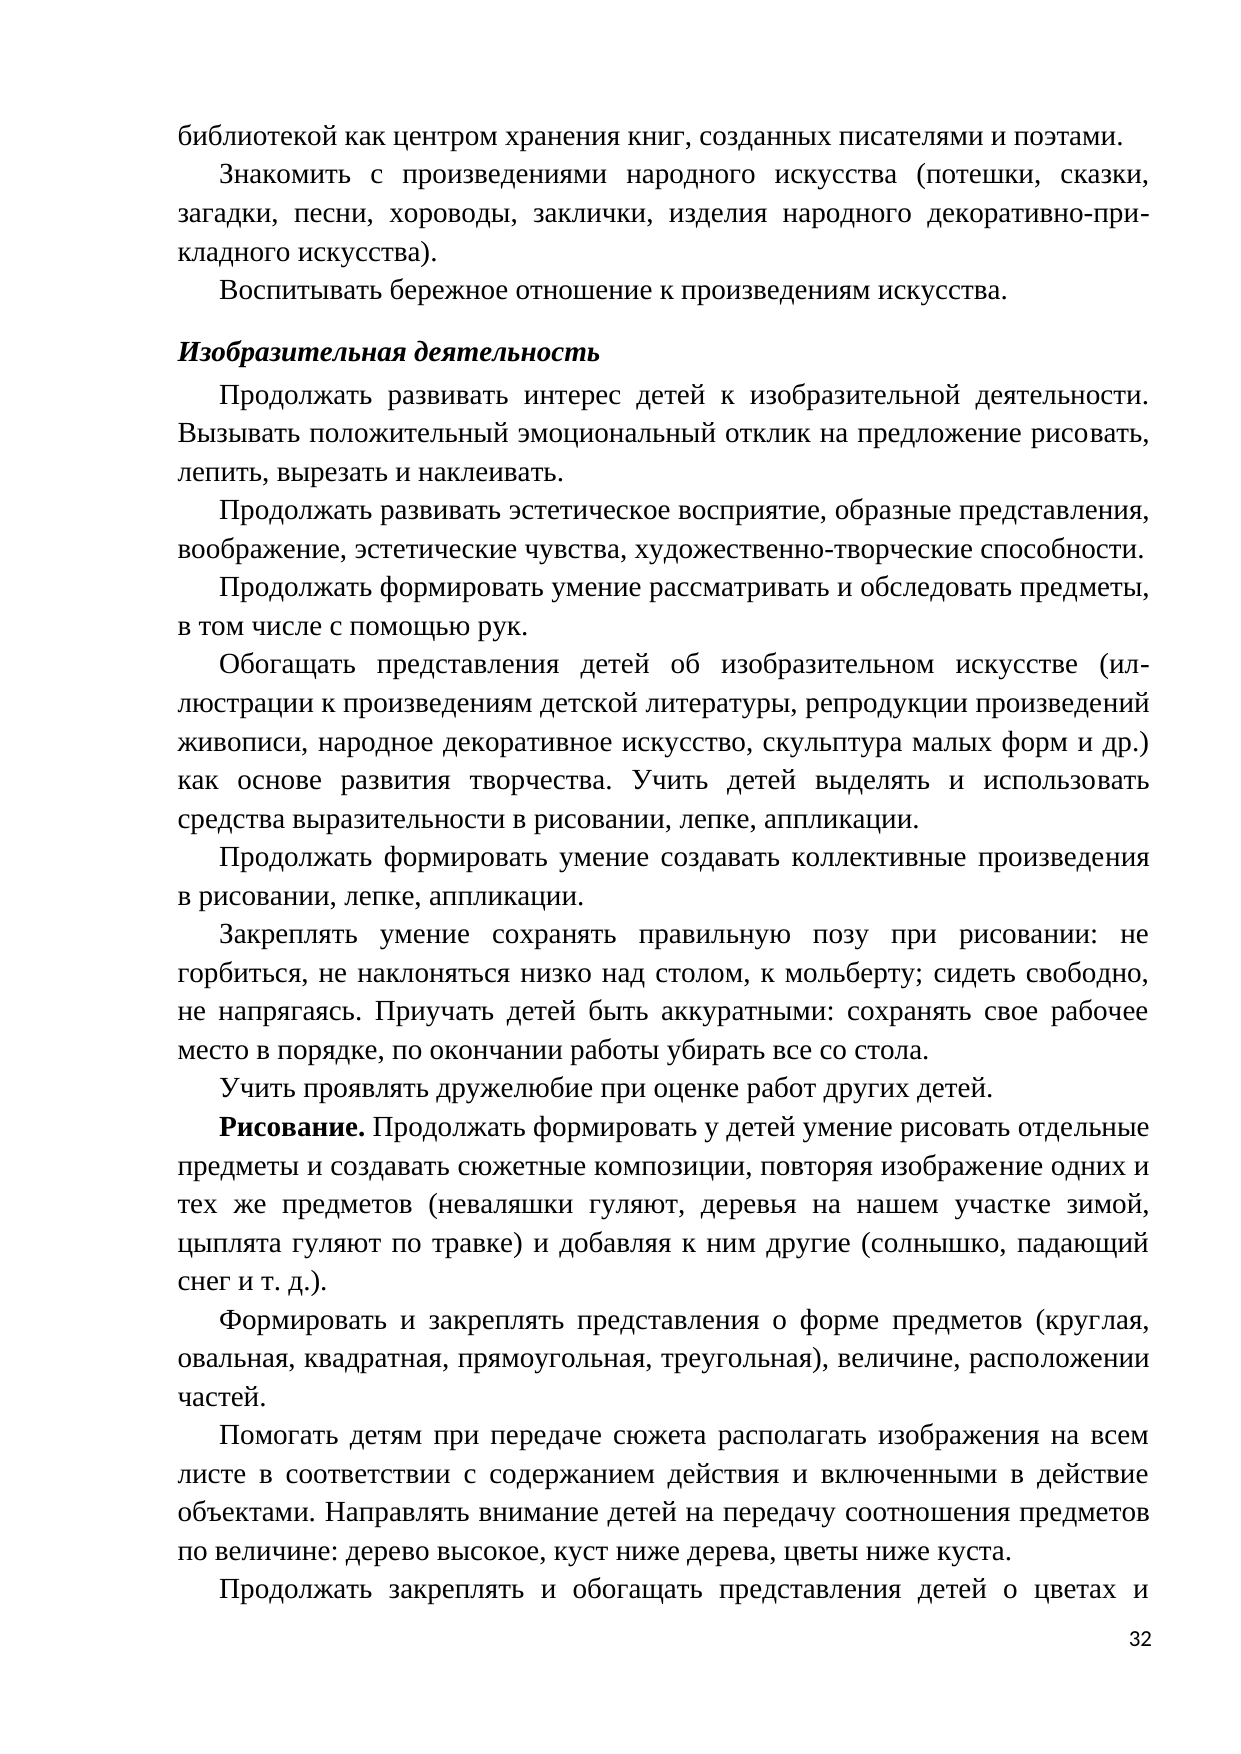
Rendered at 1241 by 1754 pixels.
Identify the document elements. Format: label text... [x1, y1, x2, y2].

text Формировать и закреплять представления о форме предметов (круглая, овальная, квадратная, прямоугольная, треугольная), величине, расположении частей. [177, 1302, 1149, 1412]
text Помогать детям при передаче сюжета располагать изображения на всем листе в соответствии с содержанием действия и включенными в действие объектами. Направлять внимание детей на передачу соотношения предметов по величине: дерево высокое, куст ниже дерева, цветы ниже куста. [177, 1417, 1149, 1567]
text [177, 118, 1149, 152]
text Продолжать формировать умение рассматривать и обследовать предметы, в том числе с помощью рук. [177, 569, 1149, 642]
text Обогащать представления детей об изобразительном искусстве (иллюстрации к произведениям детской литературы, репродукции произведений живописи, народное декоративное искусство, скульптура малых форм и др.) как основе развития творчества. Учить детей выделять и использовать средства выразительности в рисовании, лепке, аппликации. [177, 647, 1149, 834]
text Закреплять умение сохранять правильную позу при рисовании: не горбиться, не наклоняться низко над столом, к мольберту; сидеть свободно, не напрягаясь. Приучать детей быть аккуратными: сохранять свое рабочее место в порядке, по окончании работы убирать все со стола. [177, 916, 1149, 1066]
text Учить проявлять дружелюбие при оценке работ других детей. [177, 1071, 1152, 1104]
text Продолжать формировать умение создавать коллективные произведения в рисовании, лепке, аппликации. [177, 839, 1149, 911]
text Знакомить с произведениями народного искусства (потешки, сказки, загадки, песни, хороводы, заклички, изделия народного декоративно-прикладного искусства). [177, 157, 1149, 267]
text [177, 1572, 1149, 1605]
text Рисование. Продолжать формировать у детей умение рисовать отдельные предметы и создавать сюжетные композиции, повторяя изображение одних и тех же предметов (неваляшки гуляют, деревья на нашем участке зимой, цыплята гуляют по травке) и добавляя к ним другие (солнышко, падающий снег и т. д.). [177, 1109, 1149, 1297]
text Продолжать развивать эстетическое восприятие, образные представления, воображение, эстетические чувства, художественно-творческие способности. [177, 492, 1149, 564]
text Изобразительная деятельность [177, 334, 718, 367]
text Воспитывать бережное отношение к произведениям искусства. [177, 272, 1152, 306]
text Продолжать развивать интерес детей к изобразительной деятельности. Вызывать положительный эмоциональный отклик на предложение рисовать, лепить, вырезать и наклеивать. [177, 377, 1149, 487]
